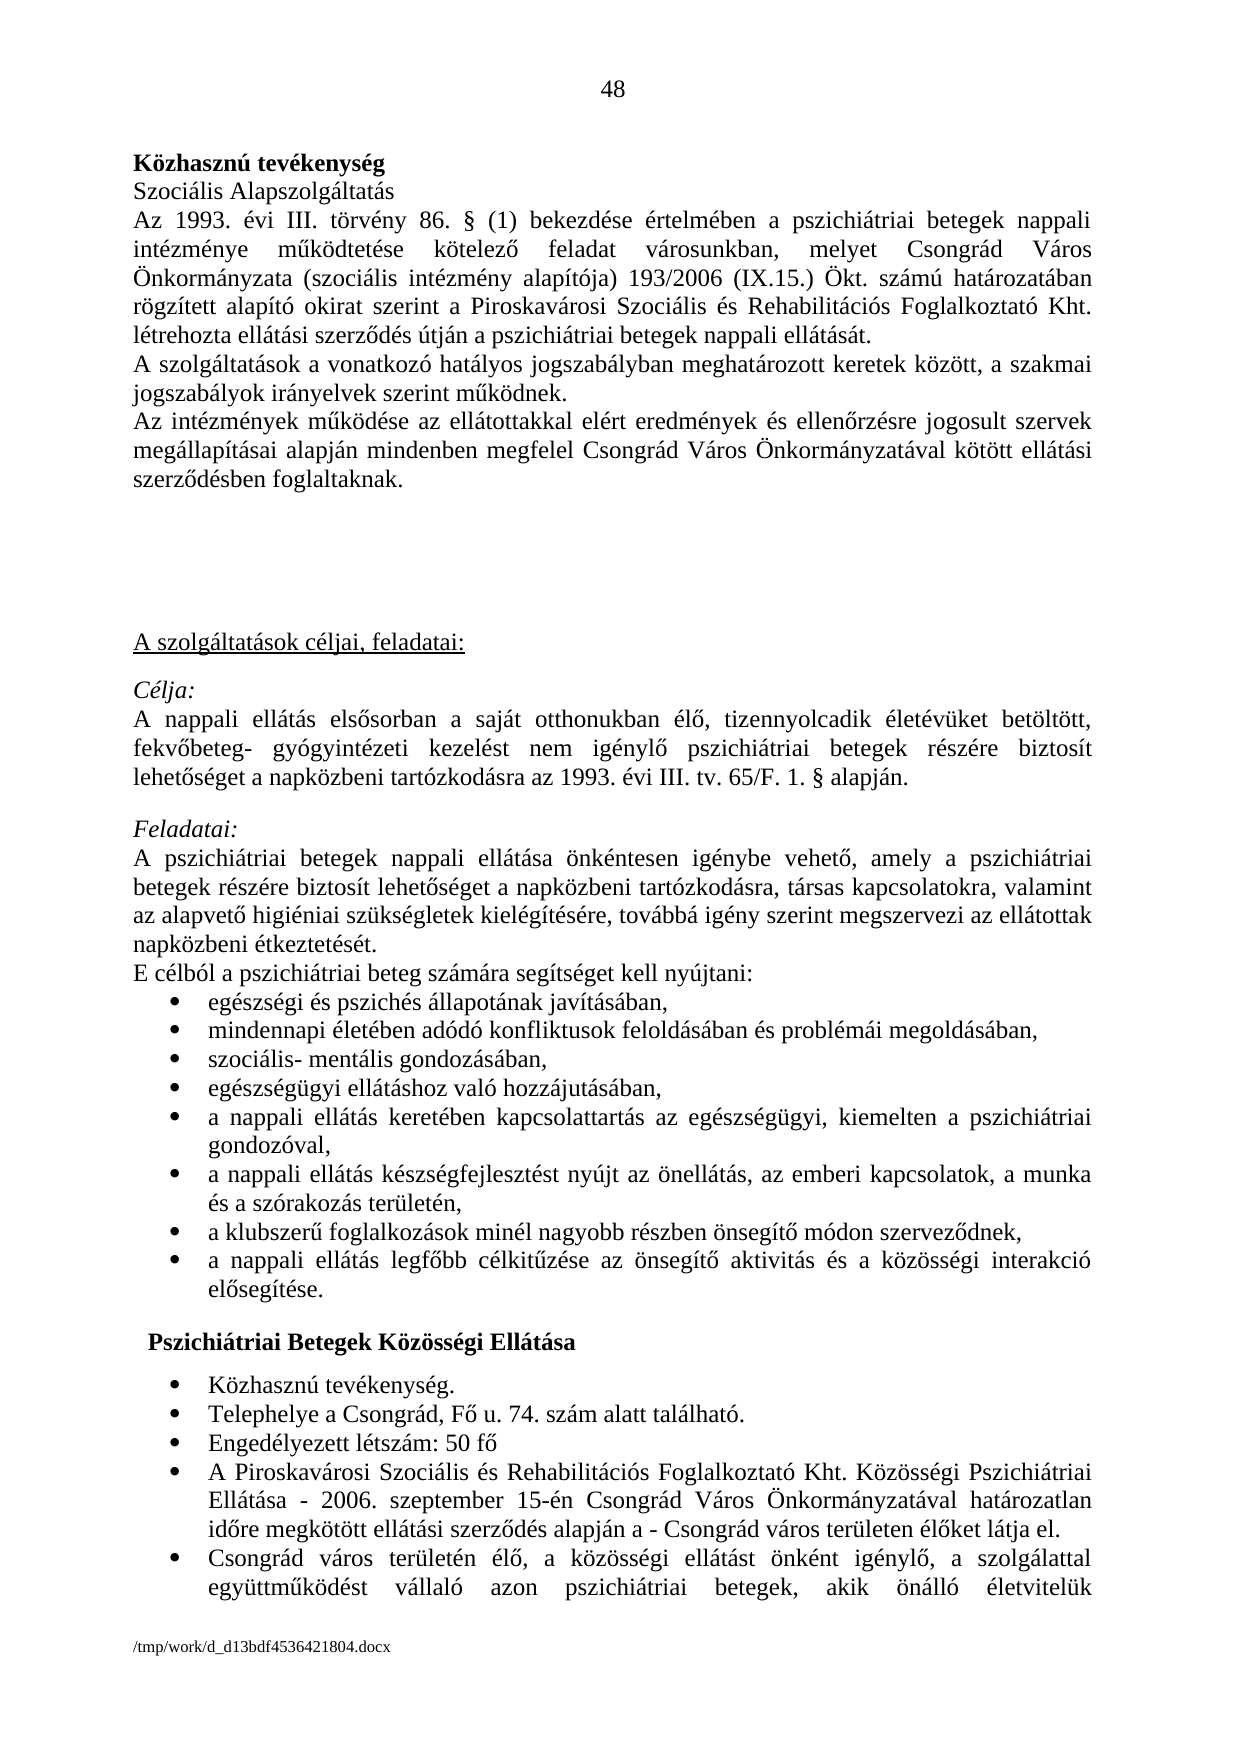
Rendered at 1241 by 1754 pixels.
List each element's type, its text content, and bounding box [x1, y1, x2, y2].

list a nappali ellátás készségfejlesztést nyújt az önellátás, az emberi kapcsolatok, a munka és a szórakozás területén, [170, 1159, 1093, 1217]
list mindennapi életében adódó konfliktusok feloldásában és problémái megoldásában, [170, 1016, 1093, 1044]
list a klubszerű foglalkozások minél nagyobb részben önsegítő módon szerveződnek, [170, 1217, 1093, 1246]
text Az intézmények működése az ellátottakkal elért eredmények és ellenőrzésre jogosult szervek megállapításai alapján mindenben megfelel Csongrád Város Önkormányzatával kötött ellátási szerződésben foglaltaknak. [133, 406, 1093, 493]
text Pszichiátriai Betegek Közösségi Ellátása [133, 1327, 1093, 1356]
list a nappali ellátás keretében kapcsolattartás az egészségügyi, kiemelten a pszichiátriai gondozóval, [170, 1102, 1093, 1159]
list Engedélyezett létszám: 50 fő [170, 1428, 1093, 1457]
subtitle A szolgáltatások céljai, feladatai: [133, 627, 1093, 656]
list egészségi és pszichés állapotának javításában, [170, 987, 1093, 1016]
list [170, 1543, 1093, 1600]
list egészségügyi ellátáshoz való hozzájutásában, [170, 1073, 1093, 1102]
text Feladatai: [133, 814, 1093, 843]
text Szociális Alapszolgáltatás [133, 176, 1093, 205]
text Célja: [133, 675, 1093, 704]
text Közhasznú tevékenység [133, 148, 1093, 176]
text A szolgáltatások a vonatkozó hatályos jogszabályban meghatározott keretek között, a szakmai jogszabályok irányelvek szerint működnek. [133, 349, 1093, 406]
text A nappali ellátás elsősorban a saját otthonukban élő, tizennyolcadik életévüket betöltött, fekvőbeteg- gyógyintézeti kezelést nem igénylő pszichiátriai betegek részére biztosít lehetőséget a napközbeni tartózkodásra az 1993. évi III. tv. 65/F. 1. § alapján. [133, 704, 1093, 790]
list A Piroskavárosi Szociális és Rehabilitációs Foglalkoztató Kht. Közösségi Pszichiátriai Ellátása - 2006. szeptember 15-én Csongrád Város Önkormányzatával határozatlan időre megkötött ellátási szerződés alapján a - Csongrád város területen élőket látja el. [170, 1457, 1093, 1543]
text E célból a pszichiátriai beteg számára segítséget kell nyújtani: [133, 958, 1093, 987]
text A pszichiátriai betegek nappali ellátása önkéntesen igénybe vehető, amely a pszichiátriai betegek részére biztosít lehetőséget a napközbeni tartózkodásra, társas kapcsolatokra, valamint az alapvető higiéniai szükségletek kielégítésére, továbbá igény szerint megszervezi az ellátottak napközbeni étkeztetését. [133, 843, 1093, 958]
list Telephelye a Csongrád, Fő u. 74. szám alatt található. [170, 1399, 1093, 1428]
list szociális- mentális gondozásában, [170, 1044, 1093, 1073]
list a nappali ellátás legfőbb célkitűzése az önsegítő aktivitás és a közösségi interakció elősegítése. [170, 1246, 1093, 1303]
list Közhasznú tevékenység. [170, 1370, 1093, 1399]
text Az 1993. évi III. törvény 86. § (1) bekezdése értelmében a pszichiátriai betegek nappali intézménye működtetése kötelező feladat városunkban, melyet Csongrád Város Önkormányzata (szociális intézmény alapítója) 193/2006 (IX.15.) Ökt. számú határozatában rögzített alapító okirat szerint a Piroskavárosi Szociális és Rehabilitációs Foglalkoztató Kht. létrehozta ellátási szerződés útján a pszichiátriai betegek nappali ellátását. [133, 205, 1093, 349]
